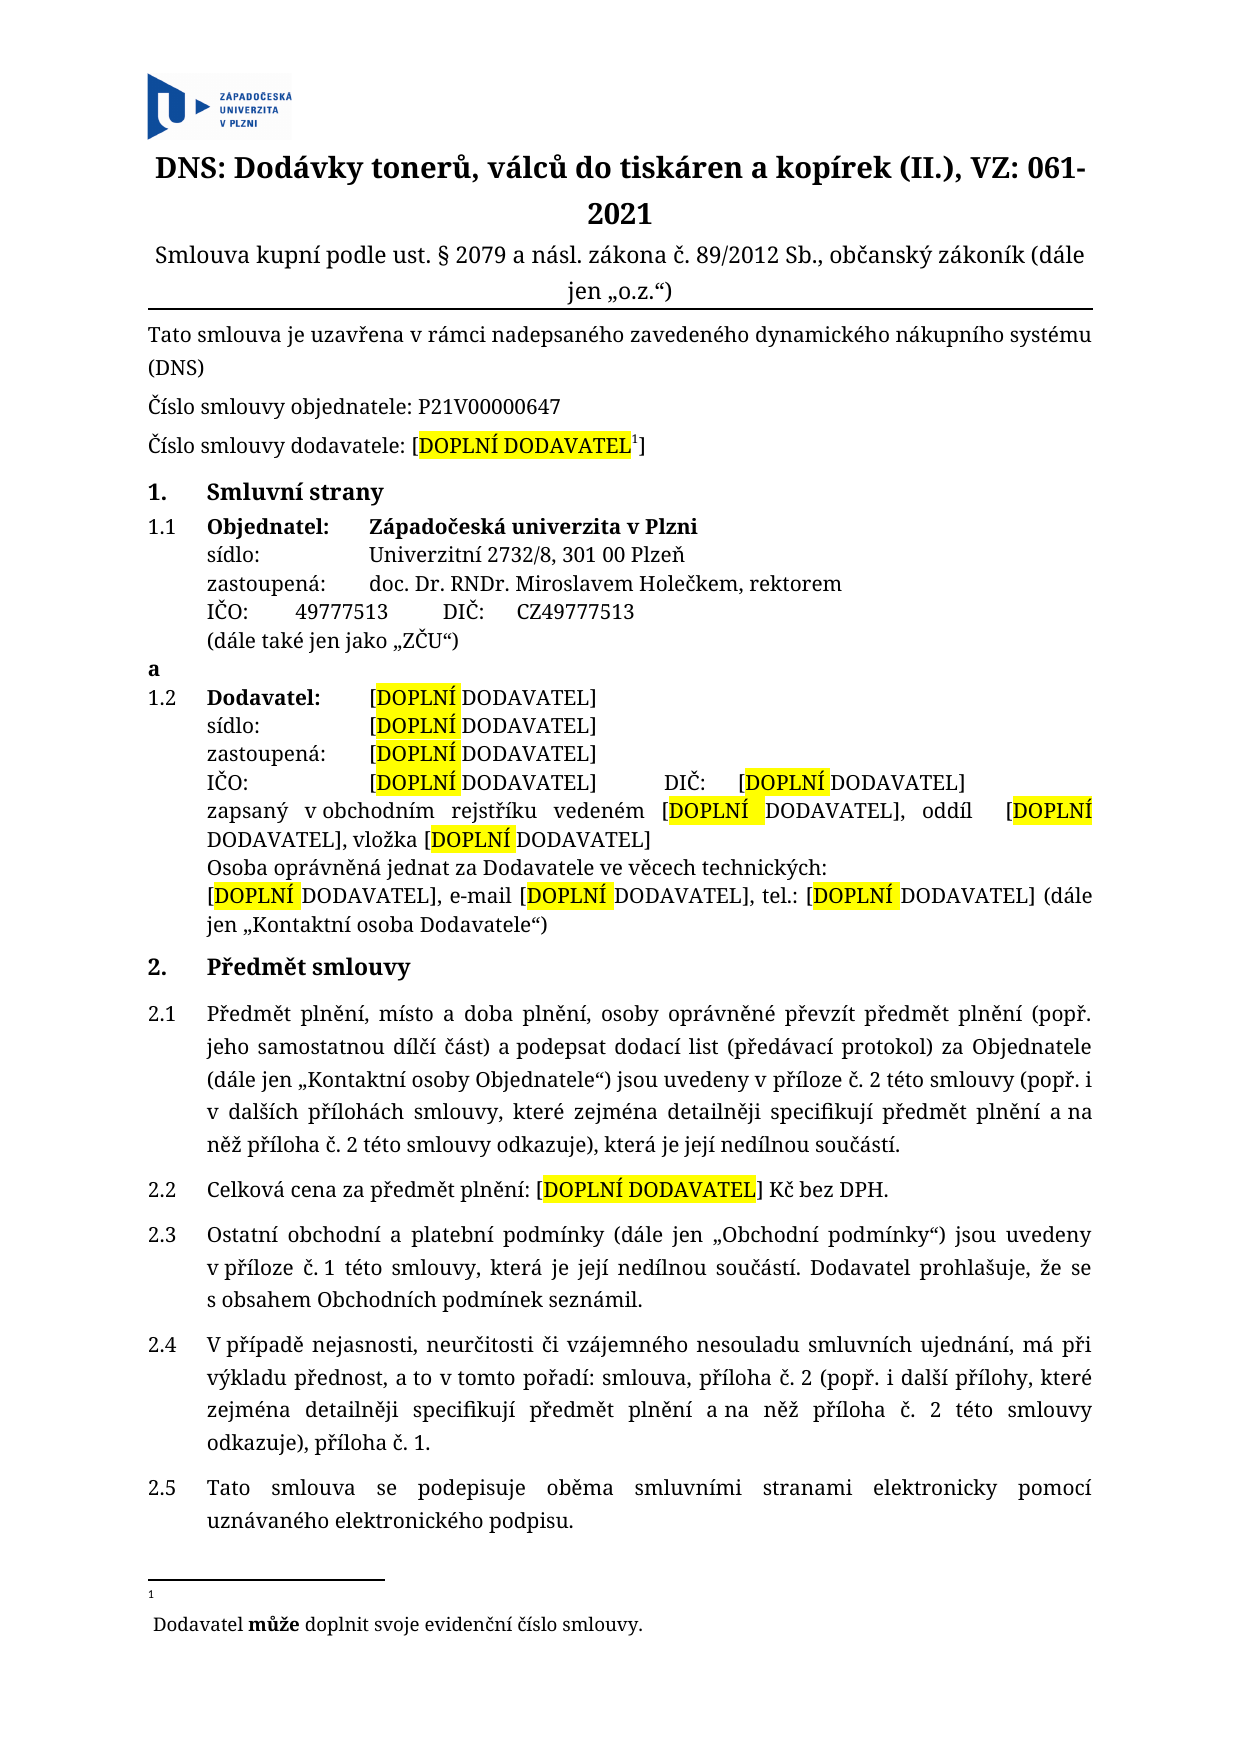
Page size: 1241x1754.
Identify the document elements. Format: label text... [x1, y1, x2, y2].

text Číslo smlouvy objednatele: P21V00000647 [148, 392, 1093, 421]
list Dodavatel: [DOPLNÍ DODAVATEL] [461, 683, 1093, 711]
list Dodavatel: [DOPLNÍ DODAVATEL] [148, 683, 376, 711]
list Tato smlouva se podepisuje oběma smluvními stranami elektronicky pomocí uznávaného elektronického podpisu. [148, 1473, 1093, 1534]
text Smlouva kupní podle ust. § 2079 a násl. zákona č. 89/2012 Sb., občanský zákoník (dále jen „o.z.“) [148, 239, 1093, 308]
text IČO: [DOPLNÍ DODAVATEL] DIČ: [DOPLNÍ DODAVATEL] [461, 768, 745, 796]
text zastoupená: doc. Dr. RNDr. Miroslavem Holečkem, rektorem [207, 569, 1093, 597]
text Tato smlouva je uzavřena v rámci nadepsaného zavedeného dynamického nákupního systému (DNS) [148, 321, 1093, 382]
text IČO: [DOPLNÍ DODAVATEL] DIČ: [DOPLNÍ DODAVATEL] [207, 768, 376, 796]
text zapsaný v obchodním rejstříku vedeném [DOPLNÍ DODAVATEL], oddíl [DOPLNÍ DODAVATEL], vložka [DOPLNÍ DODAVATEL] [207, 796, 1093, 853]
text zastoupená: [DOPLNÍ DODAVATEL] [207, 739, 1093, 768]
text DNS: Dodávky tonerů, válců do tiskáren a kopírek (II.), VZ: 061-2021 [148, 148, 1093, 233]
text sídlo: Univerzitní 2732/8, 301 00 Plzeň [207, 540, 1093, 569]
text Číslo smlouvy dodavatele: [DOPLNÍ DODAVATEL] [148, 431, 419, 459]
text Osoba oprávněná jednat za Dodavatele ve věcech technických: [207, 853, 1093, 882]
text a [148, 654, 1093, 683]
text Číslo smlouvy dodavatele: [DOPLNÍ DODAVATEL] [631, 431, 1093, 459]
text (dále také jen jako „ZČU“) [207, 626, 1093, 654]
picture [147, 73, 292, 140]
list Předmět smlouvy [148, 951, 1093, 982]
text sídlo: [DOPLNÍ DODAVATEL] [207, 711, 376, 739]
list Ostatní obchodní a platební podmínky (dále jen „Obchodní podmínky“) jsou uvedeny v příloze č. 1 této smlouvy, která je její nedílnou součástí. Dodavatel prohlašuje, že se s obsahem Obchodních podmínek seznámil. [148, 1220, 1093, 1314]
list Celková cena za předmět plnění: [DOPLNÍ DODAVATEL] Kč bez DPH. [148, 1175, 543, 1203]
text sídlo: [DOPLNÍ DODAVATEL] [461, 711, 1093, 739]
list Celková cena za předmět plnění: [DOPLNÍ DODAVATEL] Kč bez DPH. [756, 1175, 1093, 1203]
list Objednatel: Západočeská univerzita v Plzni [148, 512, 1093, 540]
list Smluvní strany [148, 476, 1093, 507]
list V případě nejasnosti, neurčitosti či vzájemného nesouladu smluvních ujednání, má při výkladu přednost, a to v tomto pořadí: smlouva, příloha č. 2 (popř. i další přílohy, které zejména detailněji specifikují předmět plnění a na něž příloha č. 2 této smlouvy odkazuje), příloha č. 1. [148, 1330, 1093, 1457]
text IČO: 49777513 DIČ: CZ49777513 [207, 597, 1093, 626]
text [DOPLNÍ DODAVATEL], e-mail [DOPLNÍ DODAVATEL], tel.: [DOPLNÍ DODAVATEL] (dále jen „Kontaktní osoba Dodavatele“) [207, 882, 1093, 938]
text IČO: [DOPLNÍ DODAVATEL] DIČ: [DOPLNÍ DODAVATEL] [830, 768, 1093, 796]
list Předmět plnění, místo a doba plnění, osoby oprávněné převzít předmět plnění (popř. jeho samostatnou dílčí část) a podepsat dodací list (předávací protokol) za Objednatele (dále jen „Kontaktní osoby Objednatele“) jsou uvedeny v příloze č. 2 této smlouvy (popř. i v dalších přílohách smlouvy, které zejména detailněji specifikují předmět plnění a na něž příloha č. 2 této smlouvy odkazuje), která je její nedílnou součástí. [148, 999, 1093, 1158]
